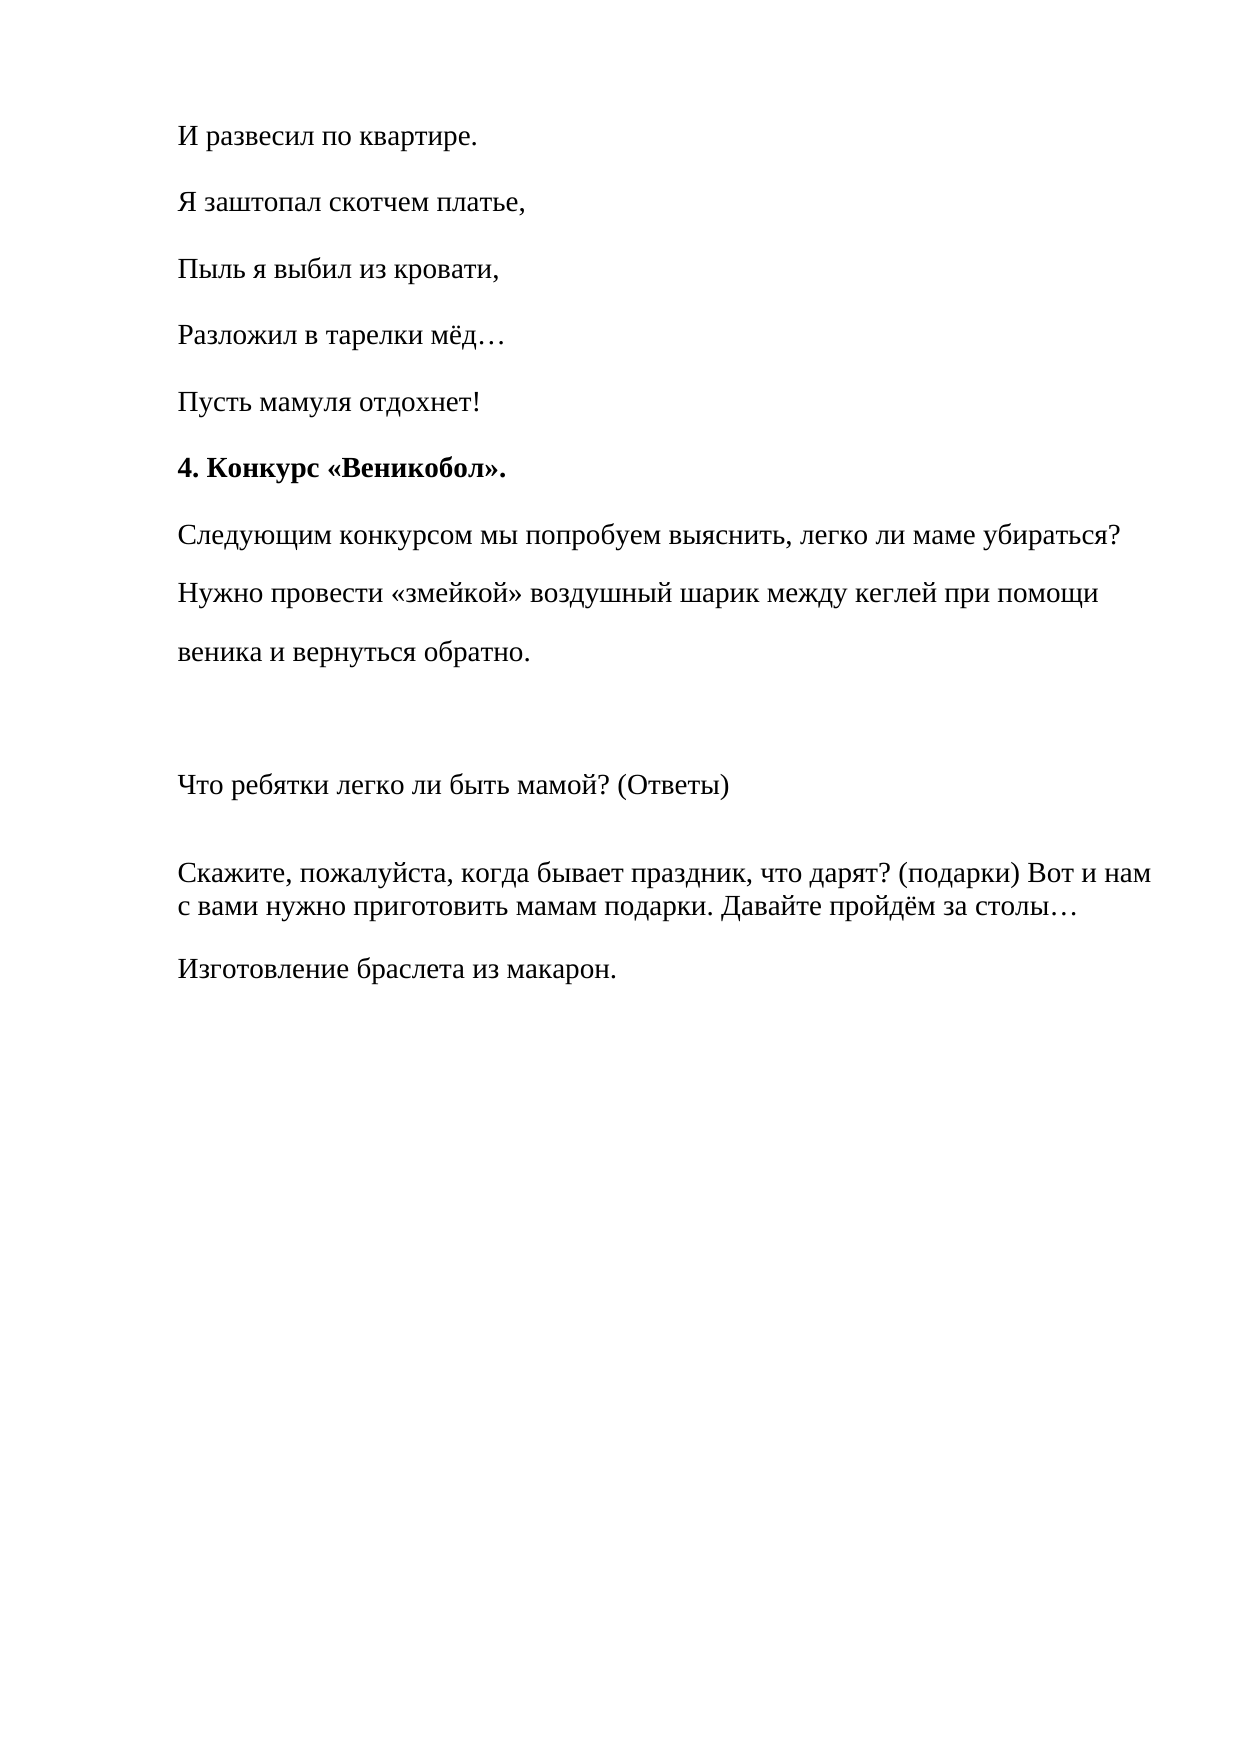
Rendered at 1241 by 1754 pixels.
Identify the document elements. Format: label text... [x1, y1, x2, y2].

text Что ребятки легко ли быть мамой? (Ответы) [177, 767, 1152, 801]
text Пусть мамуля отдохнет! [177, 384, 1152, 417]
text 4. Конкурс «Веникобол». [177, 450, 1152, 484]
text И развесил по квартире. [177, 118, 1152, 152]
text Скажите, пожалуйста, когда бывает праздник, что дарят? (подарки) Вот и нам с вами нужно приготовить мамам подарки. Давайте пройдём за столы… [177, 855, 1152, 922]
text Пыль я выбил из кровати, [177, 251, 1152, 284]
text Изготовление браслета из макарон. [177, 951, 1152, 985]
text Я заштопал скотчем платье, [177, 184, 1152, 218]
text Разложил в тарелки мёд… [177, 317, 1152, 351]
text Следующим конкурсом мы попробуем выяснить, легко ли маме убираться? Нужно провести «змейкой» воздушный шарик между кеглей при помощи веника и вернуться обратно. [177, 517, 1152, 668]
